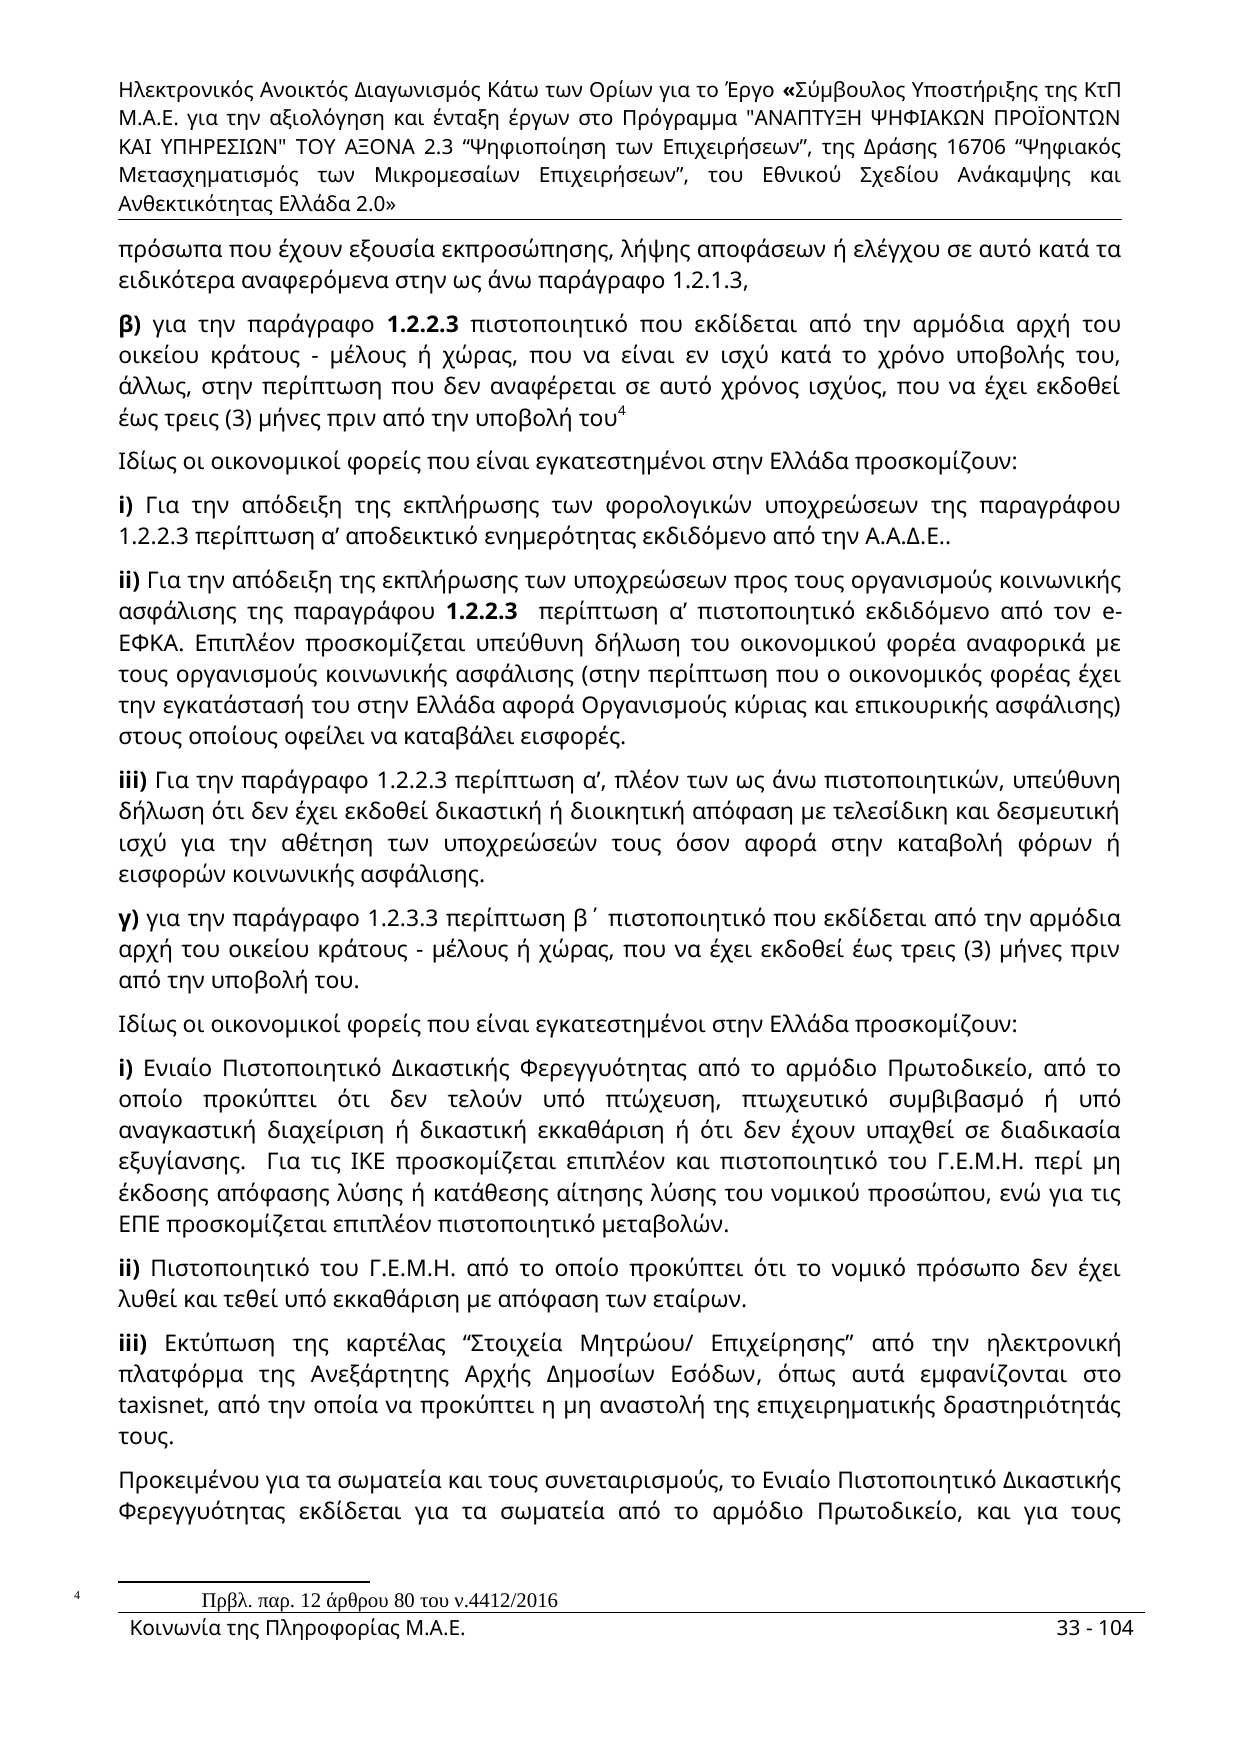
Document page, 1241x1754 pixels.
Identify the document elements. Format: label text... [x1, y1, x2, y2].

text i) Ενιαίο Πιστοποιητικό Δικαστικής Φερεγγυότητας από το αρμόδιο Πρωτοδικείο, από το οποίο προκύπτει ότι δεν τελούν υπό πτώχευση, πτωχευτικό συμβιβασμό ή υπό αναγκαστική διαχείριση ή δικαστική εκκαθάριση ή ότι δεν έχουν υπαχθεί σε διαδικασία εξυγίανσης. Για τις ΙΚΕ προσκομίζεται επιπλέον και πιστοποιητικό του Γ.Ε.Μ.Η. περί μη έκδοσης απόφασης λύσης ή κατάθεσης αίτησης λύσης του νομικού προσώπου, ενώ για τις ΕΠΕ προσκομίζεται επιπλέον πιστοποιητικό μεταβολών. [118, 1052, 1122, 1239]
text i) Για την απόδειξη της εκπλήρωσης των φορολογικών υποχρεώσεων της παραγράφου 1.2.2.3 περίπτωση α’ αποδεικτικό ενημερότητας εκδιδόμενο από την Α.Α.Δ.Ε.. [118, 489, 1122, 552]
text γ) για την παράγραφο 1.2.3.3 περίπτωση β΄ πιστοποιητικό που εκδίδεται από την αρμόδια αρχή του οικείου κράτους - μέλους ή χώρας, που να έχει εκδοθεί έως τρεις (3) μήνες πριν από την υποβολή του. [118, 902, 1122, 995]
text β) για την παράγραφο 1.2.2.3 πιστοποιητικό που εκδίδεται από την αρμόδια αρχή του οικείου κράτους - μέλους ή χώρας, που να είναι εν ισχύ κατά το χρόνο υποβολής του, άλλως, στην περίπτωση που δεν αναφέρεται σε αυτό χρόνος ισχύος, που να έχει εκδοθεί έως τρεις (3) μήνες πριν από την υποβολή του [118, 308, 1122, 433]
text ii) Για την απόδειξη της εκπλήρωσης των υποχρεώσεων προς τους οργανισμούς κοινωνικής ασφάλισης της παραγράφου 1.2.2.3 περίπτωση α’ πιστοποιητικό εκδιδόμενο από τον e-ΕΦΚΑ. Επιπλέον προσκομίζεται υπεύθυνη δήλωση του οικονομικού φορέα αναφορικά με τους οργανισμούς κοινωνικής ασφάλισης (στην περίπτωση που ο οικονομικός φορέας έχει την εγκατάστασή του στην Ελλάδα αφορά Οργανισμούς κύριας και επικουρικής ασφάλισης) στους οποίους οφείλει να καταβάλει εισφορές. [118, 564, 1122, 752]
text iii) Για την παράγραφο 1.2.2.3 περίπτωση α’, πλέον των ως άνω πιστοποιητικών, υπεύθυνη δήλωση ότι δεν έχει εκδοθεί δικαστική ή διοικητική απόφαση με τελεσίδικη και δεσμευτική ισχύ για την αθέτηση των υποχρεώσεών τους όσον αφορά στην καταβολή φόρων ή εισφορών κοινωνικής ασφάλισης. [118, 764, 1122, 889]
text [118, 233, 1122, 295]
text Ιδίως οι οικονομικοί φορείς που είναι εγκατεστημένοι στην Ελλάδα προσκομίζουν: [118, 1008, 1122, 1039]
text ii) Πιστοποιητικό του Γ.Ε.Μ.Η. από το οποίο προκύπτει ότι το νομικό πρόσωπο δεν έχει λυθεί και τεθεί υπό εκκαθάριση με απόφαση των εταίρων. [118, 1252, 1122, 1314]
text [118, 1464, 1122, 1527]
text iii) Εκτύπωση της καρτέλας “Στοιχεία Μητρώου/ Επιχείρησης” από την ηλεκτρονική πλατφόρμα της Ανεξάρτητης Αρχής Δημοσίων Εσόδων, όπως αυτά εμφανίζονται στο taxisnet, από την οποία να προκύπτει η μη αναστολή της επιχειρηματικής δραστηριότητάς τους. [118, 1327, 1122, 1452]
text Ιδίως οι οικονομικοί φορείς που είναι εγκατεστημένοι στην Ελλάδα προσκομίζουν: [118, 445, 1122, 477]
